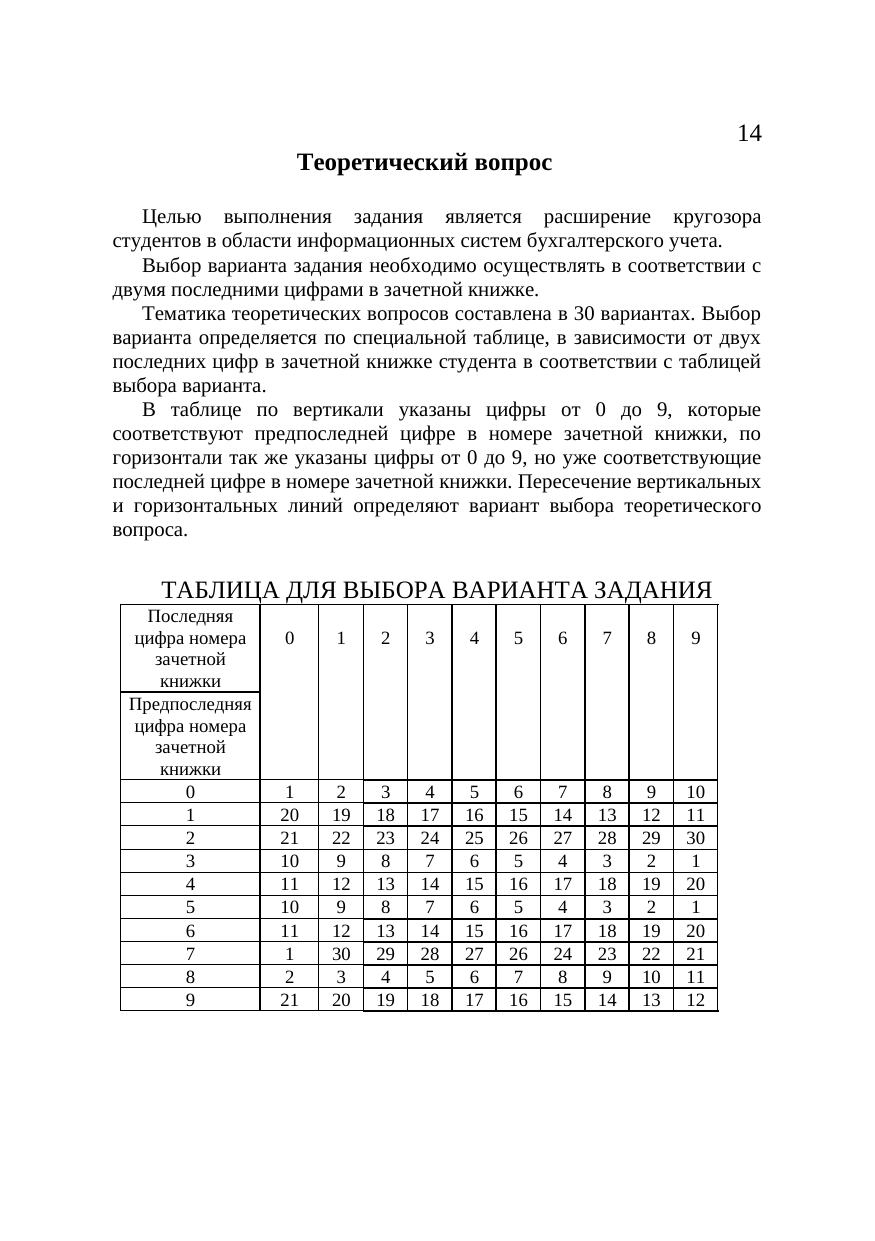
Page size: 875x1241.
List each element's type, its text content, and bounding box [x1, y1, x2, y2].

table_cell 13 [364, 920, 407, 941]
table_cell 23 [364, 827, 407, 848]
table_cell 6 [121, 919, 259, 941]
table_cell 20 [261, 803, 318, 825]
table_cell 0 [121, 780, 259, 802]
table_cell 5 [453, 781, 495, 802]
table_cell 7 [541, 781, 584, 802]
table_cell 24 [408, 827, 451, 848]
table_cell 5 [497, 850, 540, 872]
table_cell 1 [674, 896, 717, 918]
table_cell 12 [319, 919, 363, 941]
text ТАБЛИЦА ДЛЯ ВЫБОРА ВАРИАНТА ЗАДАНИЯ [112, 575, 762, 603]
table_cell 8 [364, 896, 407, 918]
table_header 5 [497, 605, 540, 779]
table_cell 2 [261, 965, 318, 987]
table_cell 12 [630, 804, 673, 825]
table_cell 21 [261, 826, 318, 848]
table_cell 9 [630, 781, 673, 802]
table_cell 23 [586, 943, 628, 964]
table_cell 14 [408, 920, 451, 941]
table_cell 18 [364, 804, 407, 825]
table_cell 30 [674, 827, 717, 848]
table_cell 14 [541, 804, 584, 825]
table_header 6 [541, 605, 584, 779]
table_cell 22 [630, 943, 673, 964]
table_cell 2 [630, 896, 673, 918]
table_cell 11 [261, 919, 318, 941]
table_cell 3 [586, 896, 628, 918]
table_cell 4 [408, 781, 451, 802]
table_cell 7 [408, 896, 451, 918]
table_cell 26 [497, 943, 540, 964]
table_cell 11 [674, 966, 717, 987]
table_cell 15 [453, 920, 495, 941]
table_cell 15 [541, 989, 584, 1010]
table_cell 5 [121, 896, 259, 918]
table_cell 14 [408, 873, 451, 895]
table_header 2 [364, 605, 407, 779]
table_cell Предпоследняя цифра номера зачетной книжки [121, 693, 259, 779]
table_cell 8 [121, 965, 259, 987]
table_cell 13 [364, 873, 407, 895]
table_cell 16 [497, 989, 540, 1010]
table_cell 1 [261, 780, 318, 802]
text Целью выполнения задания является расширение кругозора студентов в области информационных систем бухгалтерского учета. [112, 204, 762, 252]
table_cell 3 [586, 850, 628, 872]
table_cell 13 [586, 804, 628, 825]
table_cell 29 [630, 827, 673, 848]
table_cell 9 [586, 966, 628, 987]
table_cell 20 [674, 920, 717, 941]
table_header 0 [261, 605, 318, 779]
table_cell 30 [319, 942, 363, 964]
table_cell 10 [630, 966, 673, 987]
table_cell 18 [408, 989, 451, 1010]
table_cell 2 [630, 850, 673, 872]
table_cell 4 [541, 850, 584, 872]
table_cell 15 [497, 804, 540, 825]
table_cell 16 [497, 920, 540, 941]
table_cell 6 [497, 781, 540, 802]
table_header 8 [630, 605, 673, 779]
table_cell 16 [453, 804, 495, 825]
table_cell 15 [453, 873, 495, 895]
table_cell 1 [674, 850, 717, 872]
table_cell 28 [586, 827, 628, 848]
table_cell 21 [261, 988, 318, 1010]
table_header 3 [408, 605, 451, 779]
text В таблице по вертикали указаны цифры от 0 до 9, которые соответствуют предпоследней цифре в номере зачетной книжки, по горизонтали так же указаны цифры от 0 до 9, но уже соответствующие последней цифре в номере зачетной книжки. Пересечение вертикальных и горизонтальных линий определяют вариант выбора теоретического вопроса. [112, 397, 762, 541]
table_cell 6 [453, 896, 495, 918]
table_cell 20 [674, 873, 717, 895]
table_header 4 [453, 605, 495, 779]
table_cell 1 [121, 803, 259, 825]
table_header 7 [586, 605, 628, 779]
table_cell 16 [497, 873, 540, 895]
table_cell 10 [674, 781, 717, 802]
table_cell 19 [630, 873, 673, 895]
table_cell 5 [497, 896, 540, 918]
table_cell 5 [408, 966, 451, 987]
table_cell 3 [121, 850, 259, 872]
table_cell 18 [586, 920, 628, 941]
table_cell 4 [364, 966, 407, 987]
text Выбор варианта задания необходимо осуществлять в соответствии с двумя последними цифрами в зачетной книжке. [112, 252, 762, 301]
table_cell 11 [261, 873, 318, 895]
table_cell 10 [261, 896, 318, 918]
text Тематика теоретических вопросов составлена в 30 вариантах. Выбор варианта определяется по специальной таблице, в зависимости от двух последних цифр в зачетной книжке студента в соответствии с таблицей выбора варианта. [112, 301, 762, 397]
table_cell 8 [541, 966, 584, 987]
table_cell 7 [408, 850, 451, 872]
table_cell 27 [453, 943, 495, 964]
table_cell 2 [121, 826, 259, 848]
table_cell 17 [541, 873, 584, 895]
table_cell 12 [674, 989, 717, 1010]
table_cell 22 [319, 826, 363, 848]
table_cell 10 [261, 850, 318, 872]
table_cell 9 [319, 850, 363, 872]
table_cell 9 [121, 988, 259, 1010]
table_header Последняя цифра номера зачетной книжки [121, 605, 259, 691]
table_cell 24 [541, 943, 584, 964]
text Теоретический вопрос [112, 147, 762, 176]
table_cell 17 [408, 804, 451, 825]
table_cell 6 [453, 966, 495, 987]
table_cell 25 [453, 827, 495, 848]
table_cell 19 [319, 803, 363, 825]
table_cell 14 [586, 989, 628, 1010]
table_cell 20 [319, 988, 363, 1010]
table_header 9 [674, 605, 717, 779]
table_header 1 [319, 605, 363, 779]
table_cell 17 [453, 989, 495, 1010]
table_cell 6 [453, 850, 495, 872]
table_cell 8 [364, 850, 407, 872]
table_cell 19 [364, 989, 407, 1010]
table_cell 1 [261, 942, 318, 964]
table_cell 7 [497, 966, 540, 987]
table_cell 2 [319, 780, 363, 802]
table_cell 3 [319, 965, 363, 987]
table_cell 13 [630, 989, 673, 1010]
table_cell 7 [121, 942, 259, 964]
table_cell 12 [319, 873, 363, 895]
table_cell 4 [121, 873, 259, 895]
table_cell 21 [674, 943, 717, 964]
table_cell 9 [319, 896, 363, 918]
table_cell 26 [497, 827, 540, 848]
table_cell 18 [586, 873, 628, 895]
table_cell 29 [364, 943, 407, 964]
table_cell 3 [364, 781, 407, 802]
table_cell 19 [630, 920, 673, 941]
table_cell 28 [408, 943, 451, 964]
table_cell 8 [586, 781, 628, 802]
table_cell 11 [674, 804, 717, 825]
table_cell 17 [541, 920, 584, 941]
table_cell 4 [541, 896, 584, 918]
table_cell 27 [541, 827, 584, 848]
